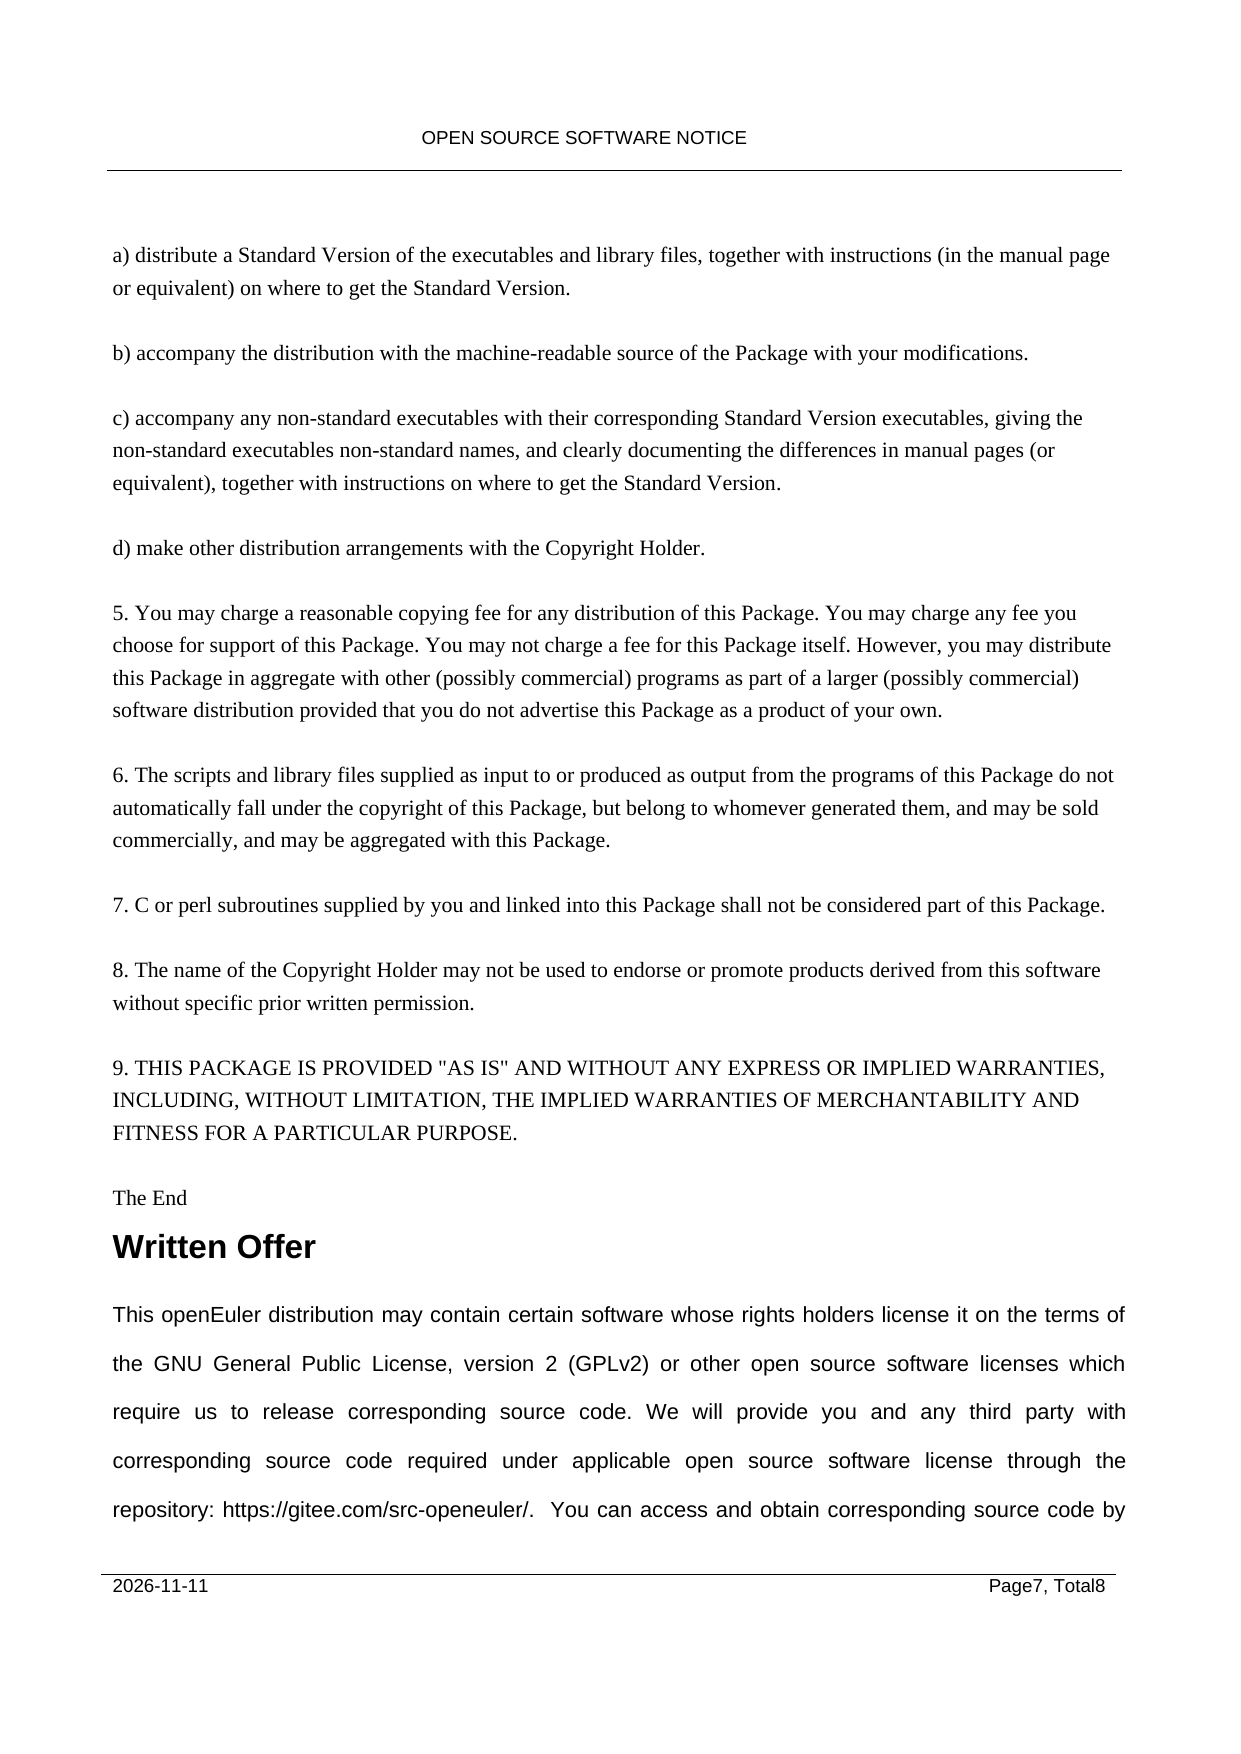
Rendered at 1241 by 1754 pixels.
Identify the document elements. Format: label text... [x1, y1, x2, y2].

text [112, 1298, 1128, 1526]
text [112, 206, 1128, 1214]
text Written Offer [112, 1214, 1128, 1279]
